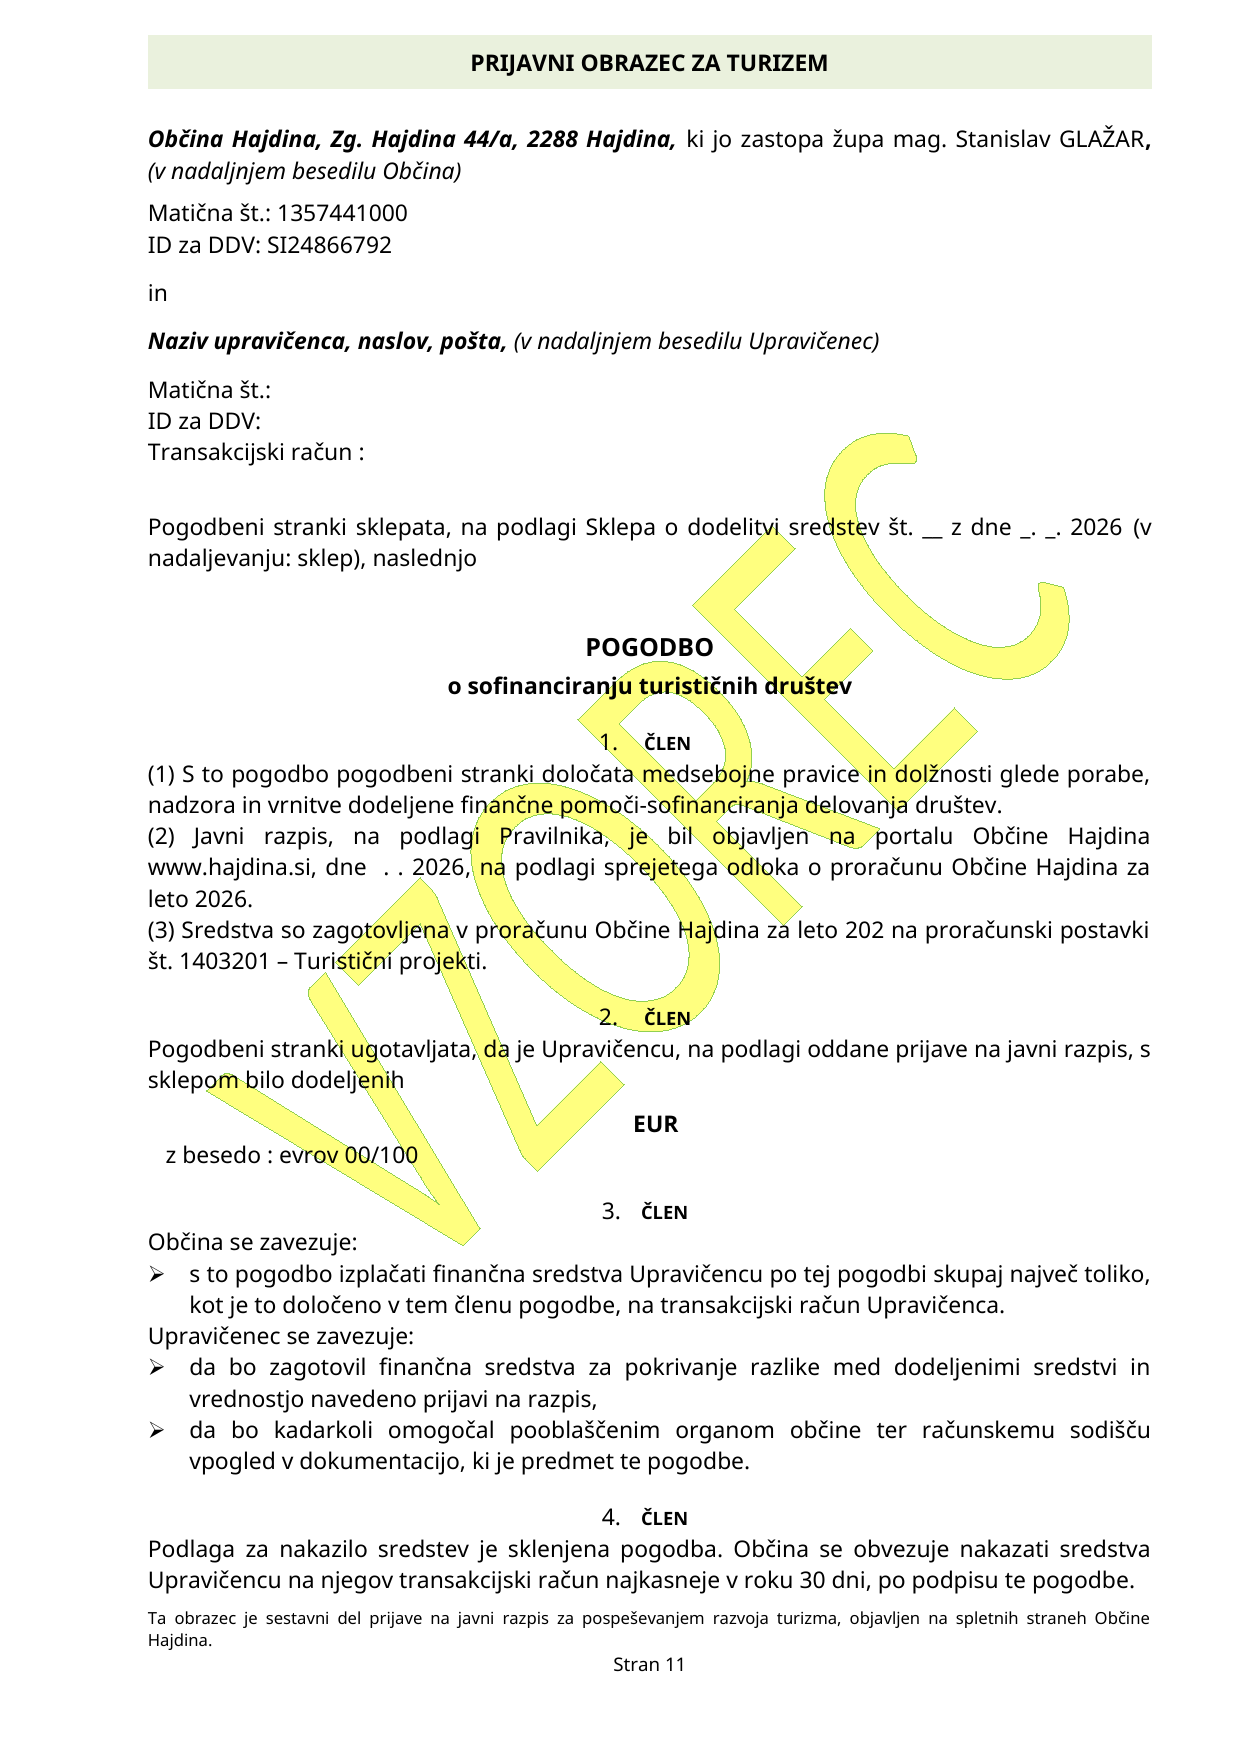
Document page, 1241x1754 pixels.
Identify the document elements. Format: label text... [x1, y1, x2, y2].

text člen [148, 726, 1152, 758]
text Občina Hajdina, Zg. Hajdina 44/a, 2288 Hajdina, ki jo zastopa župa mag. Stanislav GLAŽAR, (v nadaljnjem besedilu Občina) [148, 123, 1152, 186]
text Upravičenec se zavezuje: [148, 1320, 1152, 1351]
text Naziv upravičenca, naslov, pošta, (v nadaljnjem besedilu Upravičenec) [148, 325, 1152, 356]
text člen [148, 1501, 1152, 1533]
text (1) S to pogodbo pogodbeni stranki določata medsebojne pravice in dolžnosti glede porabe, nadzora in vrnitve dodeljene finančne pomoči-sofinanciranja delovanja društev. [148, 758, 1152, 820]
text da bo zagotovil finančna sredstva za pokrivanje razlike med dodeljenimi sredstvi in vrednostjo navedeno prijavi na razpis, [148, 1351, 1152, 1414]
text da bo kadarkoli omogočal pooblaščenim organom občine ter računskemu sodišču vpogled v dokumentacijo, ki je predmet te pogodbe. [148, 1414, 1152, 1476]
text in [148, 277, 1152, 308]
text ID za DDV: [148, 405, 1152, 436]
text (2) Javni razpis, na podlagi Pravilnika, je bil objavljen na portalu Občine Hajdina www.hajdina.si, dne . . 2026, na podlagi sprejetega odloka o proračunu Občine Hajdina za leto 2026. [148, 820, 1152, 914]
text ID za DDV: SI24866792 [148, 228, 1152, 260]
text z besedo : evrov 00/100 [148, 1139, 1152, 1170]
text Pogodbeni stranki ugotavljata, da je Upravičencu, na podlagi oddane prijave na javni razpis, s sklepom bilo dodeljenih [148, 1033, 1152, 1095]
text Matična št.: 1357441000 [148, 197, 1152, 228]
text s to pogodbo izplačati finančna sredstva Upravičencu po tej pogodbi skupaj največ toliko, kot je to določeno v tem členu pogodbe, na transakcijski račun Upravičenca. [148, 1258, 1152, 1320]
text EUR [148, 1108, 1152, 1139]
text Podlaga za nakazilo sredstev je sklenjena pogodba. Občina se obvezuje nakazati sredstva Upravičencu na njegov transakcijski račun najkasneje v roku 30 dni, po podpisu te pogodbe. [148, 1533, 1152, 1595]
text Matična št.: [148, 373, 1152, 405]
text Transakcijski račun : [148, 436, 1152, 467]
text o sofinanciranju turističnih društev [148, 670, 1152, 701]
text Pogodbeni stranki sklepata, na podlagi Sklepa o dodelitvi sredstev št. __ z dne _. _. 2026 (v nadaljevanju: sklep), naslednjo [148, 511, 1152, 573]
text člen [148, 1001, 1152, 1033]
text Občina se zavezuje: [148, 1226, 1152, 1258]
text člen [148, 1195, 1152, 1226]
text (3) Sredstva so zagotovljena v proračunu Občine Hajdina za leto 202 na proračunski postavki št. 1403201 – Turistični projekti. [148, 914, 1152, 976]
subtitle POGODBO [148, 630, 1152, 664]
